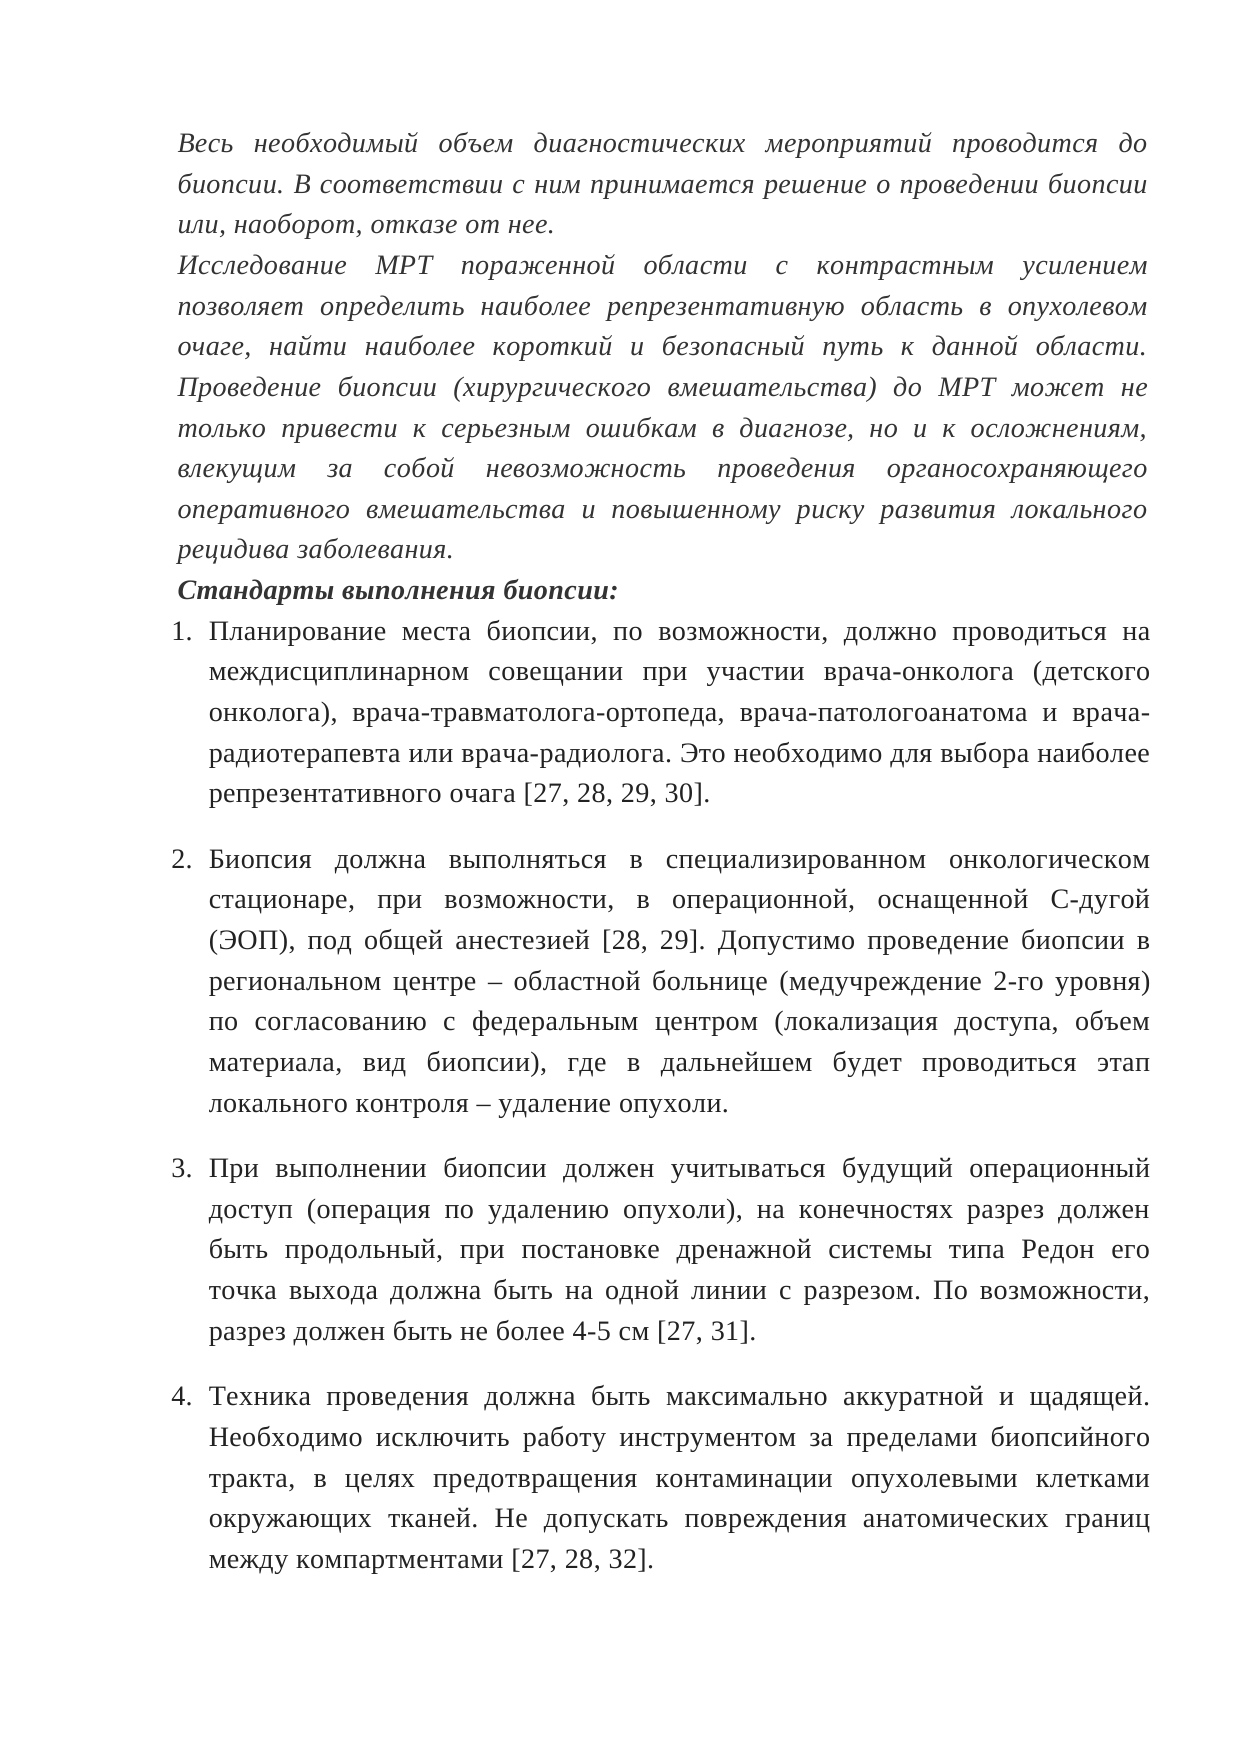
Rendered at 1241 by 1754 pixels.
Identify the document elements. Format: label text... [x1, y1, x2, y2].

text Весь необходимый объем диагностических мероприятий проводится до биопсии. В соответствии с ним принимается решение о проведении биопсии или, наоборот, отказе от нее. [177, 118, 1152, 240]
list Техника проведения должна быть максимально аккуратной и щадящей. Необходимо исключить работу инструментом за пределами биопсийного тракта, в целях предотвращения контаминации опухолевыми клетками окружающих тканей. Не допускать повреждения анатомических границ между компартментами [27, 28, 32]. [171, 1371, 1152, 1574]
list При выполнении биопсии должен учитываться будущий операционный доступ (операция по удалению опухоли), на конечностях разрез должен быть продольный, при постановке дренажной системы типа Редон его точка выхода должна быть на одной линии с разрезом. По возможности, разрез должен быть не более 4-5 см [27, 31]. [171, 1143, 1152, 1346]
list Планирование места биопсии, по возможности, должно проводиться на междисциплинарном совещании при участии врача-онколога (детского онколога), врача-травматолога-ортопеда, врача-патологоанатома и врача-радиотерапевта или врача-радиолога. Это необходимо для выбора наиболее репрезентативного очага [27, 28, 29, 30]. [171, 606, 1152, 809]
text Исследование МРТ пораженной области с контрастным усилением позволяет определить наиболее репрезентативную область в опухолевом очаге, найти наиболее короткий и безопасный путь к данной области. Проведение биопсии (хирургического вмешательства) до МРТ может не только привести к серьезным ошибкам в диагнозе, но и к осложнениям, влекущим за собой невозможность проведения органосохраняющего оперативного вмешательства и повышенному риску развития локального рецидива заболевания. [177, 240, 1152, 565]
text Cтандарты выполнения биопсии: [177, 565, 1152, 606]
list Биопсия должна выполняться в специализированном онкологическом стационаре, при возможности, в операционной, оснащенной С-дугой (ЭОП), под общей анестезией [28, 29]. Допустимо проведение биопсии в региональном центре – областной больнице (медучреждение 2-го уровня) по согласованию с федеральным центром (локализация доступа, объем материала, вид биопсии), где в дальнейшем будет проводиться этап локального контроля – удаление опухоли. [171, 834, 1152, 1118]
